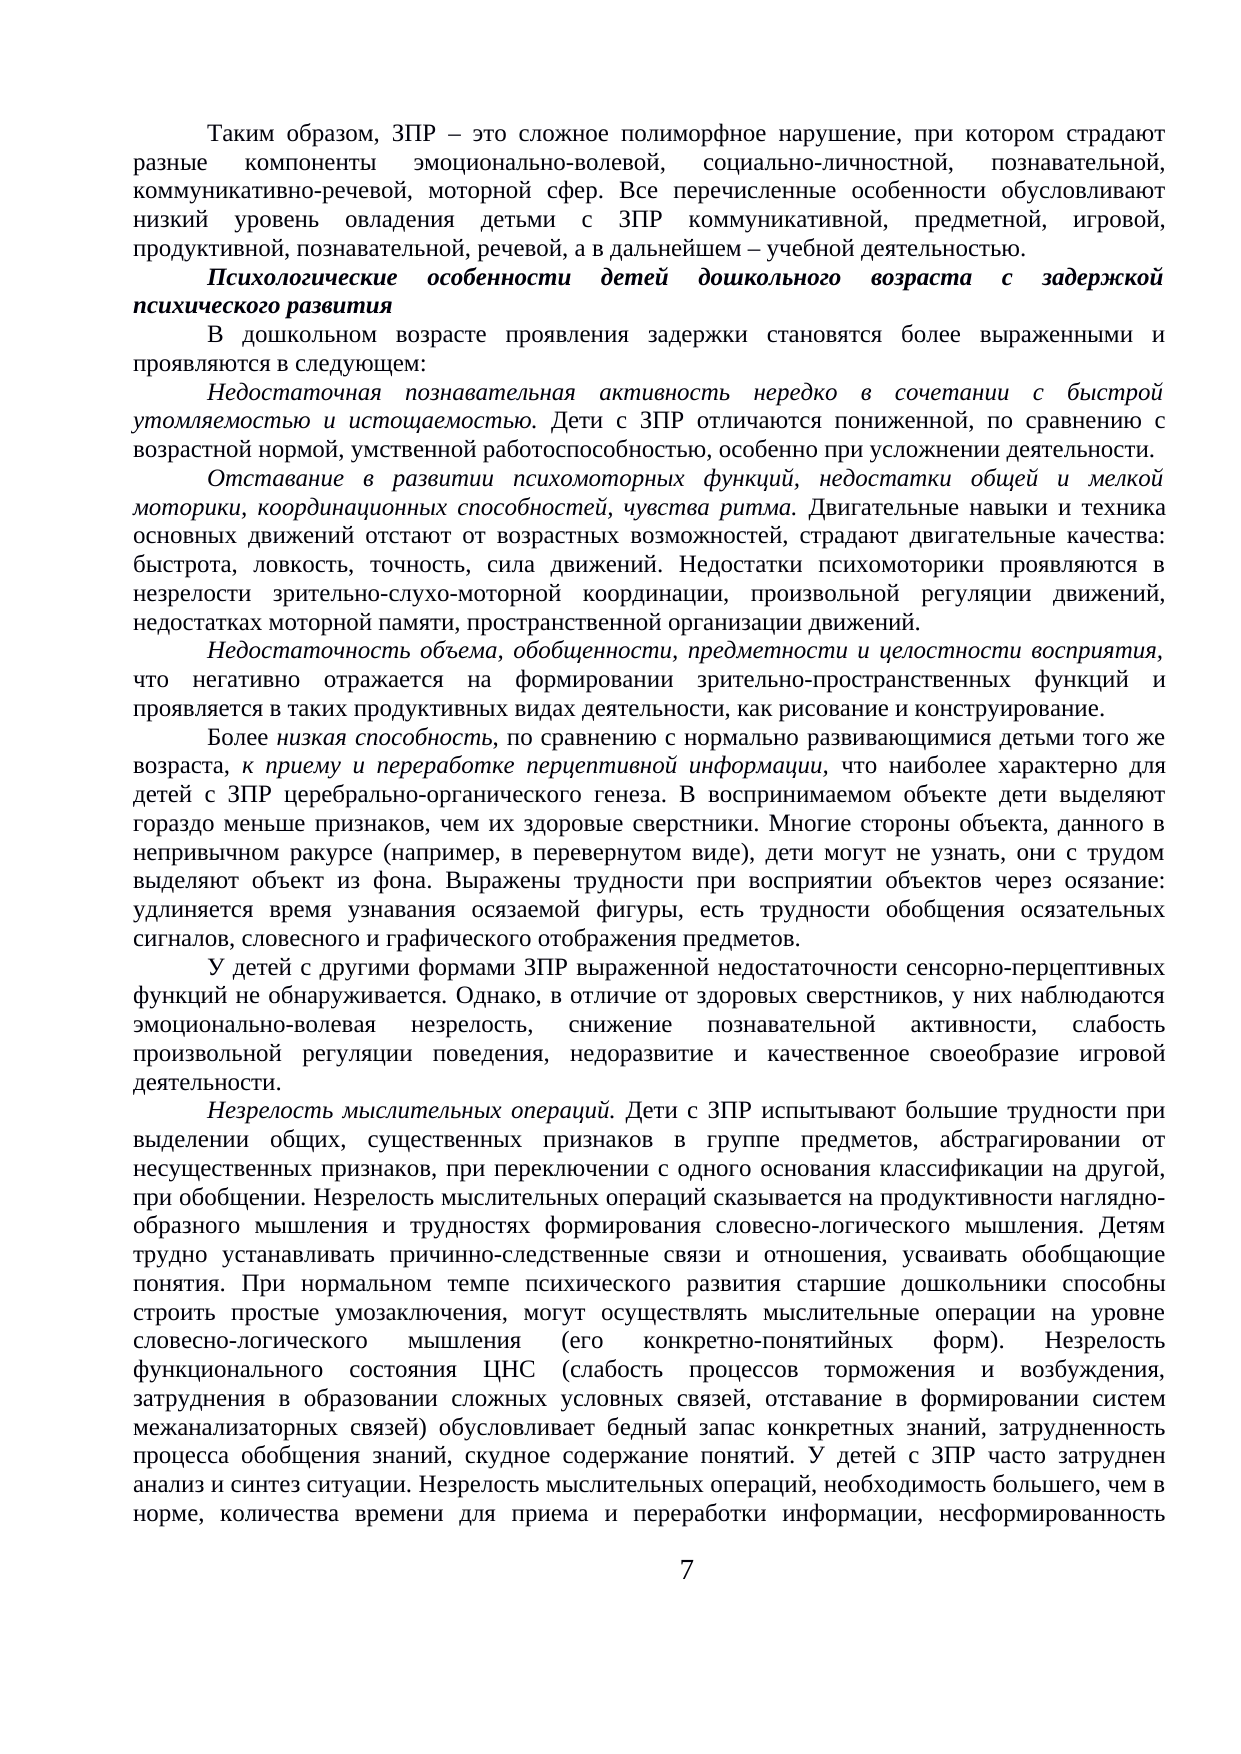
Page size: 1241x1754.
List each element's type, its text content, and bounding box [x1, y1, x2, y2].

text Таким образом, ЗПР – это сложное полиморфное нарушение, при котором страдают разные компоненты эмоционально-волевой, социально-личностной, познавательной, коммуникативно-речевой, моторной сфер. Все перечисленные особенности обусловливают низкий уровень овладения детьми с ЗПР коммуникативной, предметной, игровой, продуктивной, познавательной, речевой, а в дальнейшем – учебной деятельностью. [133, 118, 1166, 262]
text Психологические особенности детей дошкольного возраста с задержкой психического развития [133, 262, 1166, 319]
text Недостаточность объема, обобщенности, предметности и целостности восприятия, что негативно отражается на формировании зрительно-пространственных функций и проявляется в таких продуктивных видах деятельности, как рисование и конструирование. [133, 636, 1166, 722]
text Недостаточная познавательная активность нередко в сочетании с быстрой утомляемостью и истощаемостью. Дети с ЗПР отличаются пониженной, по сравнению с возрастной нормой, умственной работоспособностью, особенно при усложнении деятельности. [133, 377, 1166, 463]
text В дошкольном возрасте проявления задержки становятся более выраженными и проявляются в следующем: [133, 319, 1166, 377]
text Более низкая способность, по сравнению с нормально развивающимися детьми того же возраста, к приему и переработке перцептивной информации, что наиболее характерно для детей с ЗПР церебрально-органического генеза. В воспринимаемом объекте дети выделяют гораздо меньше признаков, чем их здоровые сверстники. Многие стороны объекта, данного в непривычном ракурсе (например, в перевернутом виде), дети могут не узнать, они с трудом выделяют объект из фона. Выражены трудности при восприятии объектов через осязание: удлиняется время узнавания осязаемой фигуры, есть трудности обобщения осязательных сигналов, словесного и графического отображения предметов. [133, 722, 1166, 952]
text Отставание в развитии психомоторных функций, недостатки общей и мелкой моторики, координационных способностей, чувства ритма. Двигательные навыки и техника основных движений отстают от возрастных возможностей, страдают двигательные качества: быстрота, ловкость, точность, сила движений. Недостатки психомоторики проявляются в незрелости зрительно-слухо-моторной координации, произвольной регуляции движений, недостатках моторной памяти, пространственной организации движений. [133, 463, 1166, 636]
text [133, 1096, 1166, 1527]
text У детей с другими формами ЗПР выраженной недостаточности сенсорно-перцептивных функций не обнаруживается. Однако, в отличие от здоровых сверстников, у них наблюдаются эмоционально-волевая незрелость, снижение познавательной активности, слабость произвольной регуляции поведения, недоразвитие и качественное своеобразие игровой деятельности. [133, 952, 1166, 1096]
